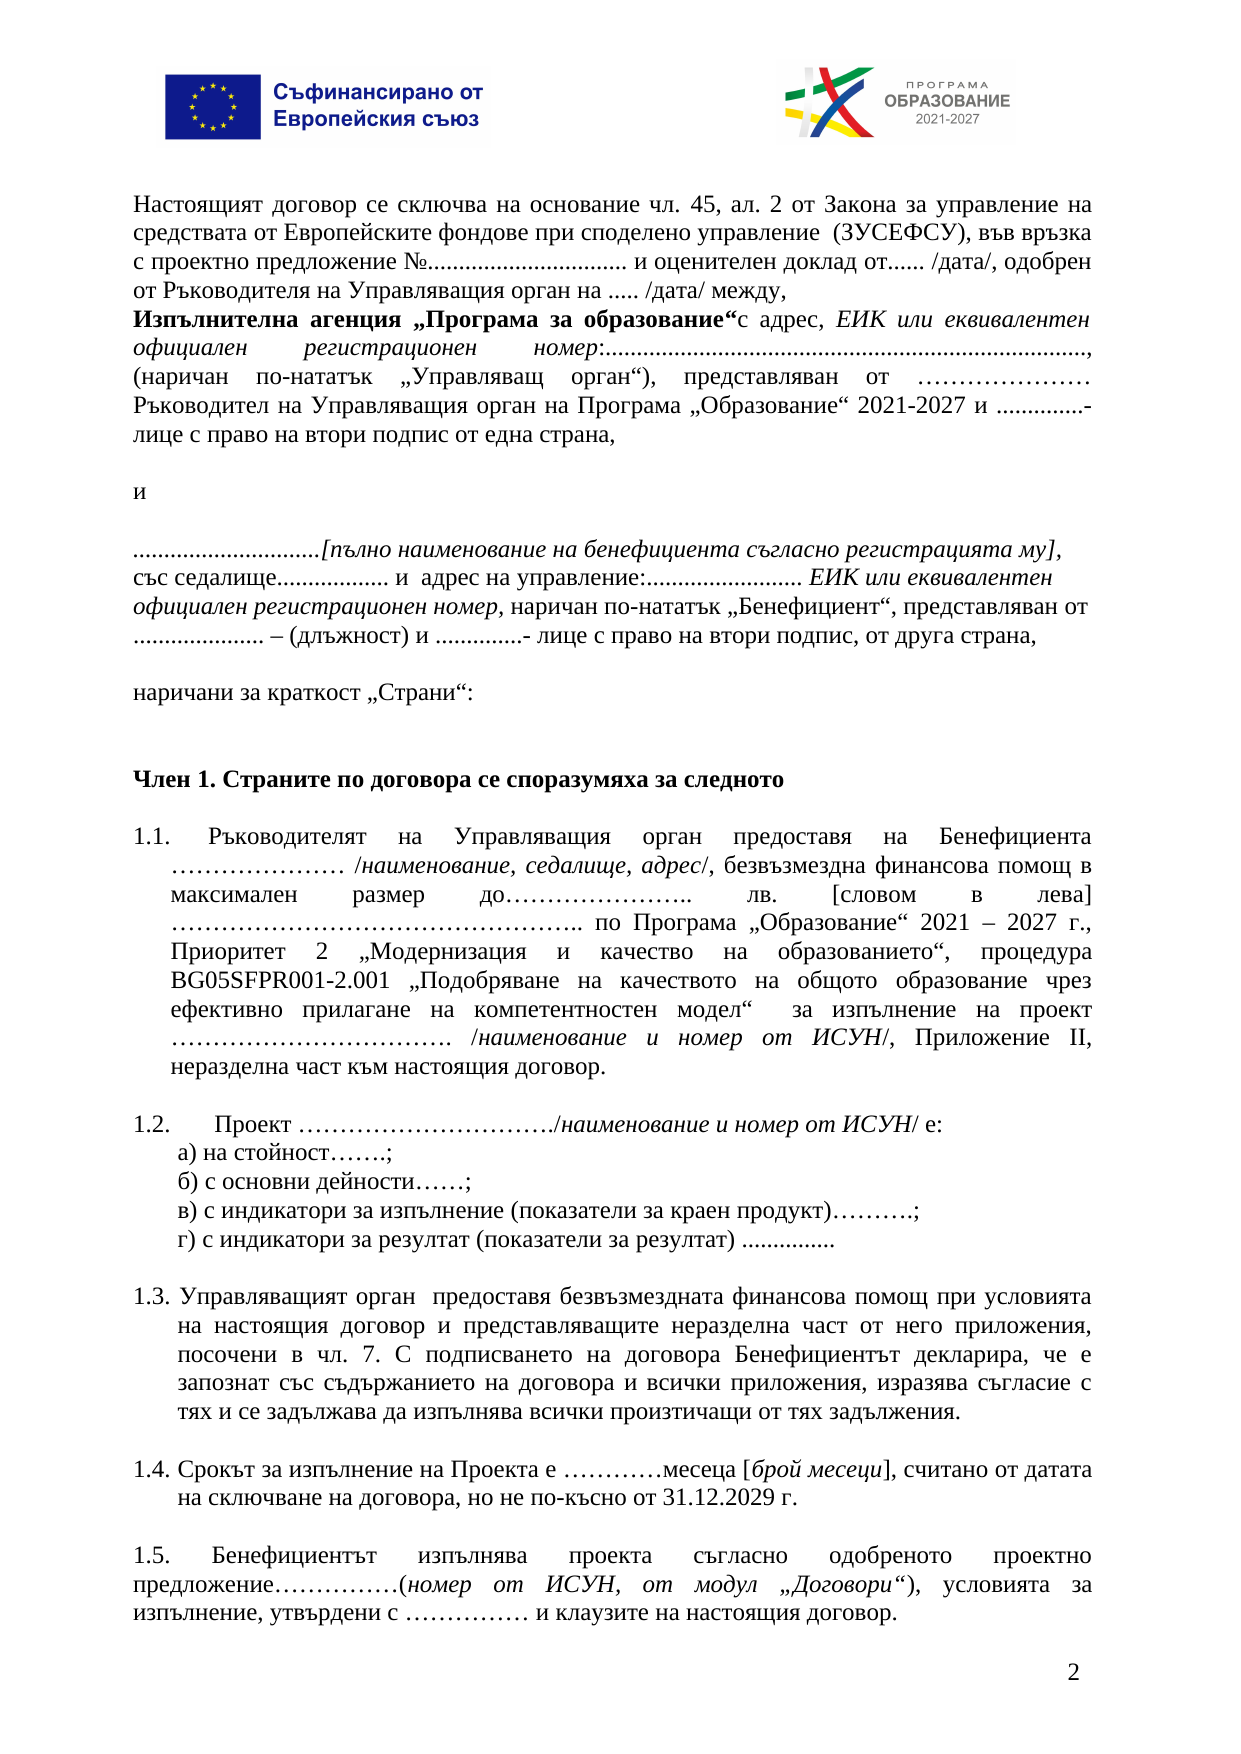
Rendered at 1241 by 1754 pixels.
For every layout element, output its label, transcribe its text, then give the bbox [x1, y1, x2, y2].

text ..............................[пълно наименование на бенефициента съгласно регистрацията му], със седалище.................. и адрес на управление:......................... ЕИК или еквивалентен официален регистрационен номер, наричан по-нататък „Бенефициент“, представляван от ..................... – (длъжност) и ..............- лице с право на втори подпис, от друга страна, [133, 534, 1092, 649]
text а) на стойност…….; [177, 1137, 1092, 1166]
text Настоящият договор се сключва на основание чл. 45, ал. 2 от Закона за управление на средствата от Европейските фондове при споделено управление (ЗУСЕФСУ), във връзка с проектно предложение №................................ и оценителен доклад от...... /дата/, одобрен от Ръководителя на Управляващия орган на ..... /дата/ между, [133, 189, 1092, 304]
text в) с индикатори за изпълнение (показатели за краен продукт)……….; [177, 1195, 1092, 1224]
text г) с индикатори за резултат (показатели за резултат) ............... [177, 1224, 1092, 1252]
text 1.3. Управляващият орган предоставя безвъзмездната финансова помощ при условията на настоящия договор и представляващите неразделна част от него приложения, посочени в чл. 7. С подписването на договора Бенефициентът декларира, че е запознат със съдържанието на договора и всички приложения, изразява съгласие с тях и се задължава да изпълнява всички произтичащи от тях задължения. [133, 1281, 1092, 1425]
picture [156, 66, 491, 148]
list Ръководителят на Управляващия орган предоставя на Бенефициента ………………… /наименование, седалище, адрес/, безвъзмездна финансова помощ в максимален размер до………………….. лв. [словом в лева]………………………………………….. по Програма „Образование“ 2021 – 2027 г., Приоритет 2 „Модернизация и качество на образованието“, процедура BG05SFPR001-2.001 „Подобряване на качеството на общото образование чрез ефективно прилагане на компетентностен модел“ за изпълнение на проект ……………………………. /наименование и номер от ИСУН/, Приложение ІІ, неразделна част към настоящия договор. [133, 821, 1092, 1080]
text Член 1. Страните по договора се споразумяха за следното [133, 764, 1092, 792]
picture [775, 59, 1016, 145]
text и [133, 476, 1092, 505]
text 1.5. Бенефициентът изпълнява проекта съгласно одобреното проектно предложение……………(номер от ИСУН, от модул „Договори“), условията за изпълнение, утвърдени с …………… и клаузите на настоящия договор. [133, 1540, 1092, 1626]
text 1.4. Срокът за изпълнение на Проекта е …………месеца [брой месеци], считано от датата на сключване на договора, но не по-късно от 31.12.2029 г. [133, 1454, 1092, 1511]
text б) с основни дейности……; [177, 1166, 1092, 1195]
text Изпълнителна агенция „Програма за образование“с адрес, ЕИК или еквивалентен официален регистрационен номер:............................................................................., (наричан по-нататък „Управляващ орган“), представляван от ………………… Ръководител на Управляващия орган на Програма „Образование“ 2021-2027 и ..............- лице с право на втори подпис от една страна, [133, 304, 1092, 447]
text наричани за краткост „Страни“: [133, 677, 1092, 706]
list Проект …………………………./наименование и номер от ИСУН/ е: [133, 1109, 1092, 1137]
